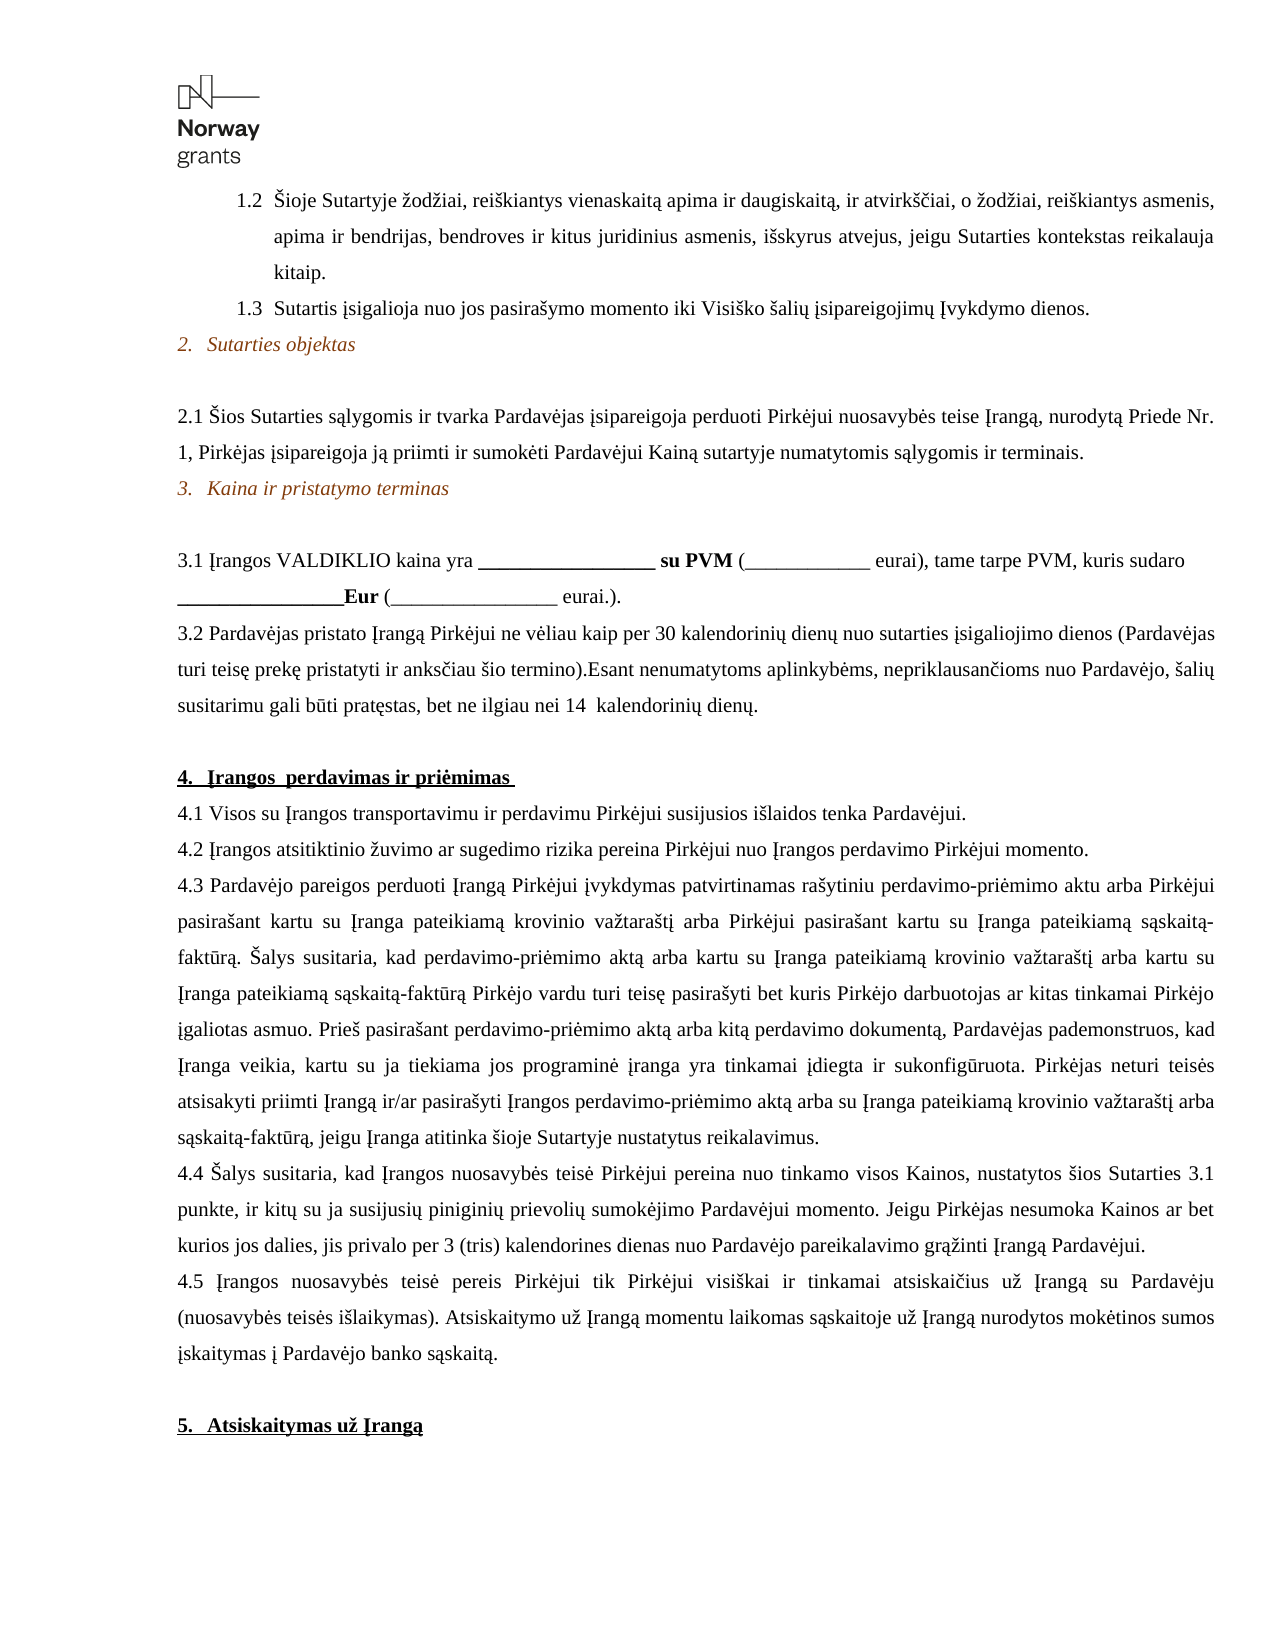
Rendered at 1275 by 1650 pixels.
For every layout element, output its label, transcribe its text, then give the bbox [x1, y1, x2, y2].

text 4. Įrangos perdavimas ir priėmimas [177, 764, 1216, 789]
text 4.2 Įrangos atsitiktinio žuvimo ar sugedimo rizika pereina Pirkėjui nuo Įrangos perdavimo Pirkėjui momento. [177, 837, 1216, 861]
text 4.1 Visos su Įrangos transportavimu ir perdavimu Pirkėjui susijusios išlaidos tenka Pardavėjui. [177, 801, 1216, 825]
subtitle 2. Sutarties objektas [177, 332, 1216, 356]
text 3.1 Įrangos VALDIKLIO kaina yra _________________ su PVM (____________ eurai), tame tarpe PVM, kuris sudaro ________________Eur (________________ eurai.). [177, 548, 1216, 608]
text 2.1 Šios Sutarties sąlygomis ir tvarka Pardavėjas įsipareigoja perduoti Pirkėjui nuosavybės teise Įrangą, nurodytą Priede Nr. 1, Pirkėjas įsipareigoja ją priimti ir sumokėti Pardavėjui Kainą sutartyje numatytomis sąlygomis ir terminais. [177, 404, 1216, 464]
text 4.5 Įrangos nuosavybės teisė pereis Pirkėjui tik Pirkėjui visiškai ir tinkamai atsiskaičius už Įrangą su Pardavėju (nuosavybės teisės išlaikymas). Atsiskaitymo už Įrangą momentu laikomas sąskaitoje už Įrangą nurodytos mokėtinos sumos įskaitymas į Pardavėjo banko sąskaitą. [177, 1269, 1216, 1365]
text 4.3 Pardavėjo pareigos perduoti Įrangą Pirkėjui įvykdymas patvirtinamas rašytiniu perdavimo-priėmimo aktu arba Pirkėjui pasirašant kartu su Įranga pateikiamą krovinio važtaraštį arba Pirkėjui pasirašant kartu su Įranga pateikiamą sąskaitą-faktūrą. Šalys susitaria, kad perdavimo-priėmimo aktą arba kartu su Įranga pateikiamą krovinio važtaraštį arba kartu su Įranga pateikiamą sąskaitą-faktūrą Pirkėjo vardu turi teisę pasirašyti bet kuris Pirkėjo darbuotojas ar kitas tinkamai Pirkėjo įgaliotas asmuo. Prieš pasirašant perdavimo-priėmimo aktą arba kitą perdavimo dokumentą, Pardavėjas pademonstruos, kad Įranga veikia, kartu su ja tiekiama jos programinė įranga yra tinkamai įdiegta ir sukonfigūruota. Pirkėjas neturi teisės atsisakyti priimti Įrangą ir/ar pasirašyti Įrangos perdavimo-priėmimo aktą arba su Įranga pateikiamą krovinio važtaraštį arba sąskaitą-faktūrą, jeigu Įranga atitinka šioje Sutartyje nustatytus reikalavimus. [177, 873, 1216, 1149]
list Šioje Sutartyje žodžiai, reiškiantys vienaskaitą apima ir daugiskaitą, ir atvirkščiai, o žodžiai, reiškiantys asmenis, apima ir bendrijas, bendroves ir kitus juridinius asmenis, išskyrus atvejus, jeigu Sutarties kontekstas reikalauja kitaip. [236, 188, 1216, 284]
text 5. Atsiskaitymas už Įrangą [177, 1413, 1216, 1437]
subtitle 3. Kaina ir pristatymo terminas [177, 476, 1216, 500]
text 4.4 Šalys susitaria, kad Įrangos nuosavybės teisė Pirkėjui pereina nuo tinkamo visos Kainos, nustatytos šios Sutarties 3.1 punkte, ir kitų su ja susijusių piniginių prievolių sumokėjimo Pardavėjui momento. Jeigu Pirkėjas nesumoka Kainos ar bet kurios jos dalies, jis privalo per 3 (tris) kalendorines dienas nuo Pardavėjo pareikalavimo grąžinti Įrangą Pardavėjui. [177, 1161, 1216, 1257]
list Sutartis įsigalioja nuo jos pasirašymo momento iki Visiško šalių įsipareigojimų Įvykdymo dienos. [236, 296, 1216, 320]
text 3.2 Pardavėjas pristato Įrangą Pirkėjui ne vėliau kaip per 30 kalendorinių dienų nuo sutarties įsigaliojimo dienos (Pardavėjas turi teisę prekę pristatyti ir anksčiau šio termino).Esant nenumatytoms aplinkybėms, nepriklausančioms nuo Pardavėjo, šalių susitarimu gali būti pratęstas, bet ne ilgiau nei 14 kalendorinių dienų. [177, 620, 1216, 717]
picture [177, 75, 260, 168]
